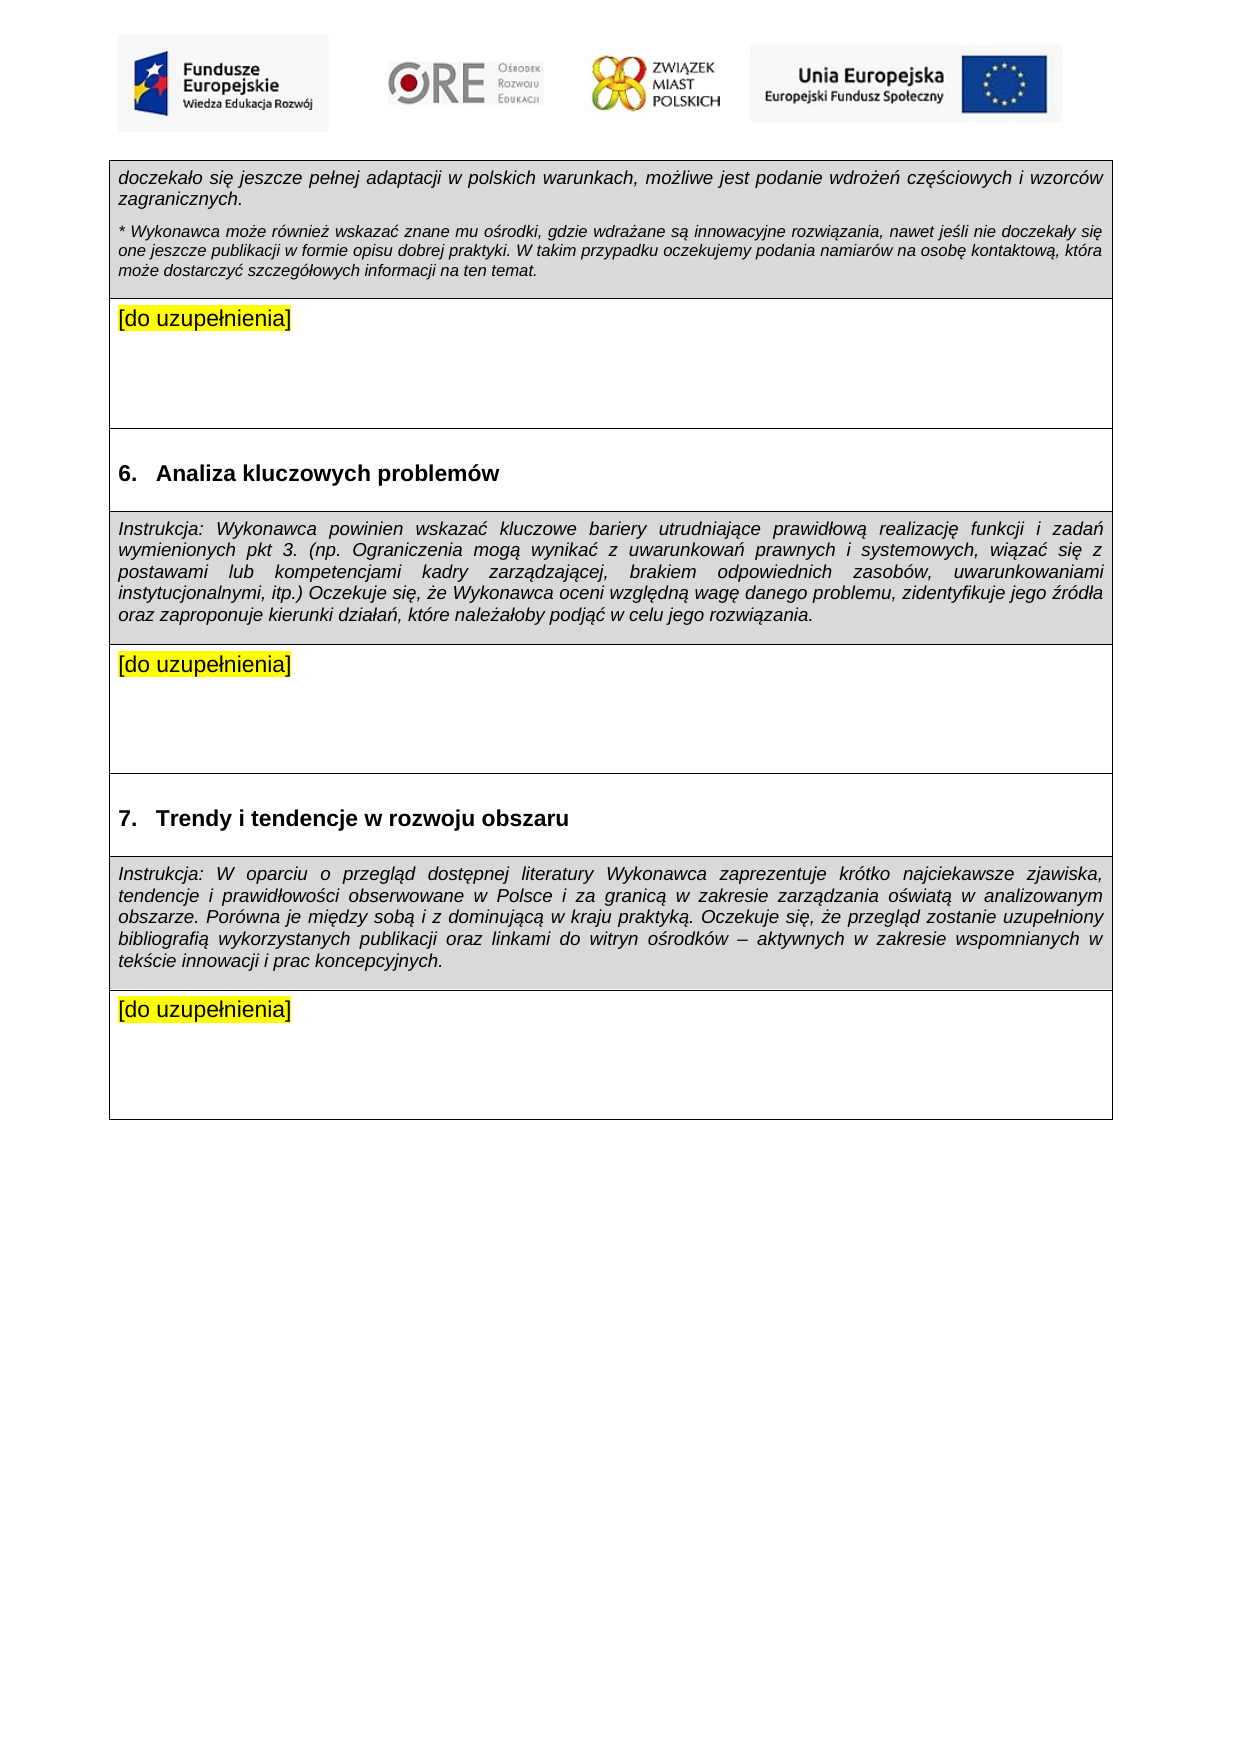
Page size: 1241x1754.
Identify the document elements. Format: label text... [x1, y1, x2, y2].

table_cell [do uzupełnienia] [110, 299, 1112, 427]
table_cell Instrukcja: W oparciu o przegląd dostępnej literatury Wykonawca zaprezentuje krótko najciekawsze zjawiska, tendencje i prawidłowości obserwowane w Polsce i za granicą w zakresie zarządzania oświatą w analizowanym obszarze. Porówna je między sobą i z dominującą w kraju praktyką. Oczekuje się, że przegląd zostanie uzupełniony bibliografią wykorzystanych publikacji oraz linkami do witryn ośrodków – aktywnych w zakresie wspomnianych w tekście innowacji i prac koncepcyjnych. [110, 857, 1112, 989]
table_cell Trendy i tendencje w rozwoju obszaru [110, 774, 1112, 856]
table_cell Analiza kluczowych problemów [110, 429, 1112, 511]
table_cell Instrukcja: Wykonawca powinien wskazać kluczowe bariery utrudniające prawidłową realizację funkcji i zadań wymienionych pkt 3. (np. Ograniczenia mogą wynikać z uwarunkowań prawnych i systemowych, wiązać się z postawami lub kompetencjami kadry zarządzającej, brakiem odpowiednich zasobów, uwarunkowaniami instytucjonalnymi, itp.) Oczekuje się, że Wykonawca oceni względną wagę danego problemu, zidentyfikuje jego źródła oraz zaproponuje kierunki działań, które należałoby podjąć w celu jego rozwiązania. [110, 512, 1112, 644]
table_cell [do uzupełnienia] [110, 645, 1112, 773]
picture [118, 35, 1064, 132]
table_cell [do uzupełnienia] [110, 991, 1112, 1119]
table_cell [110, 161, 1112, 298]
